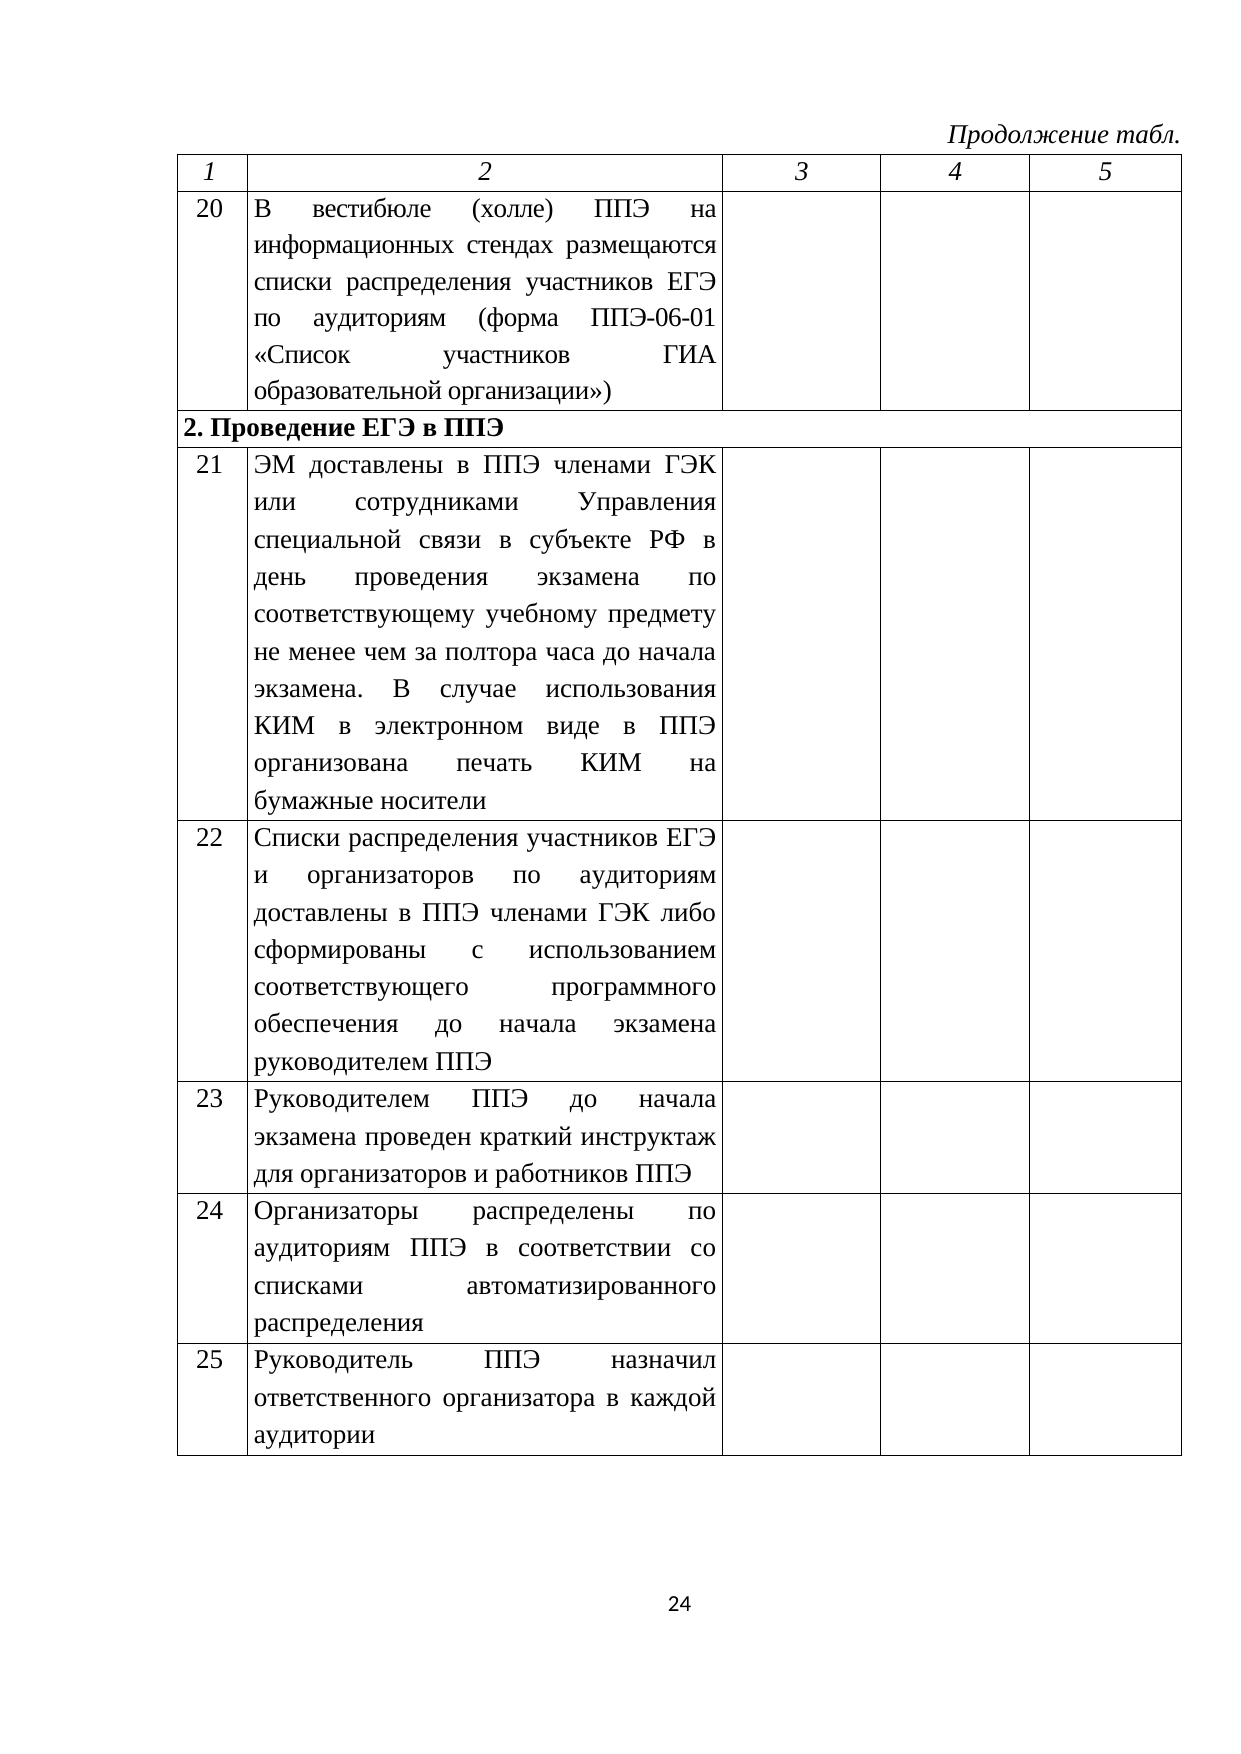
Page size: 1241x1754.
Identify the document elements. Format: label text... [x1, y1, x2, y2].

table_header 1 [178, 155, 247, 191]
table_cell [723, 1194, 880, 1342]
text Продолжение табл. [177, 118, 1181, 149]
table_cell [723, 821, 880, 1081]
table_cell [881, 1082, 1029, 1193]
table_cell Организаторы распределены по аудиториям ППЭ в соответствии со списками автоматизированного распределения [248, 1194, 722, 1342]
table_cell 2. Проведение ЕГЭ в ППЭ [178, 411, 1181, 447]
table_cell 24 [178, 1194, 247, 1342]
table_cell [881, 821, 1029, 1081]
table_header 3 [723, 155, 880, 191]
table_header 4 [881, 155, 1029, 191]
table_cell 20 [178, 192, 247, 410]
table_cell [723, 1344, 880, 1454]
table_cell 23 [178, 1082, 247, 1193]
table_header 5 [1030, 155, 1181, 191]
table_cell [881, 1344, 1029, 1454]
table_cell [723, 192, 880, 410]
table_cell [881, 1194, 1029, 1342]
table_cell [1030, 1082, 1181, 1193]
table_cell Руководителем ППЭ до начала экзамена проведен краткий инструктаж для организаторов и работников ППЭ [248, 1082, 722, 1193]
table_cell Списки распределения участников ЕГЭ и организаторов по аудиториям доставлены в ППЭ членами ГЭК либо сформированы с использованием соответствующего программного обеспечения до начала экзамена руководителем ППЭ [248, 821, 722, 1081]
table_cell [1030, 1194, 1181, 1342]
table_cell [881, 192, 1029, 410]
table_cell Руководитель ППЭ назначил ответственного организатора в каждой аудитории [248, 1344, 722, 1454]
table_cell В вестибюле (холле) ППЭ на информационных стендах размещаются списки распределения участников ЕГЭ по аудиториям (форма ППЭ-06-01 «Список участников ГИА образовательной организации») [248, 192, 722, 410]
table_cell ЭМ доставлены в ППЭ членами ГЭК или сотрудниками Управления специальной связи в субъекте РФ в день проведения экзамена по соответствующему учебному предмету не менее чем за полтора часа до начала экзамена. В случае использования КИМ в электронном виде в ППЭ организована печать КИМ на бумажные носители [248, 448, 722, 820]
table_cell [1030, 192, 1181, 410]
table_cell 21 [178, 448, 247, 820]
table_cell [1030, 821, 1181, 1081]
table_cell [881, 448, 1029, 820]
table_cell [723, 1082, 880, 1193]
table_cell [723, 448, 880, 820]
table_cell 22 [178, 821, 247, 1081]
table_cell [1030, 448, 1181, 820]
table_cell [1030, 1344, 1181, 1454]
table_header 2 [248, 155, 722, 191]
table_cell 25 [178, 1344, 247, 1454]
